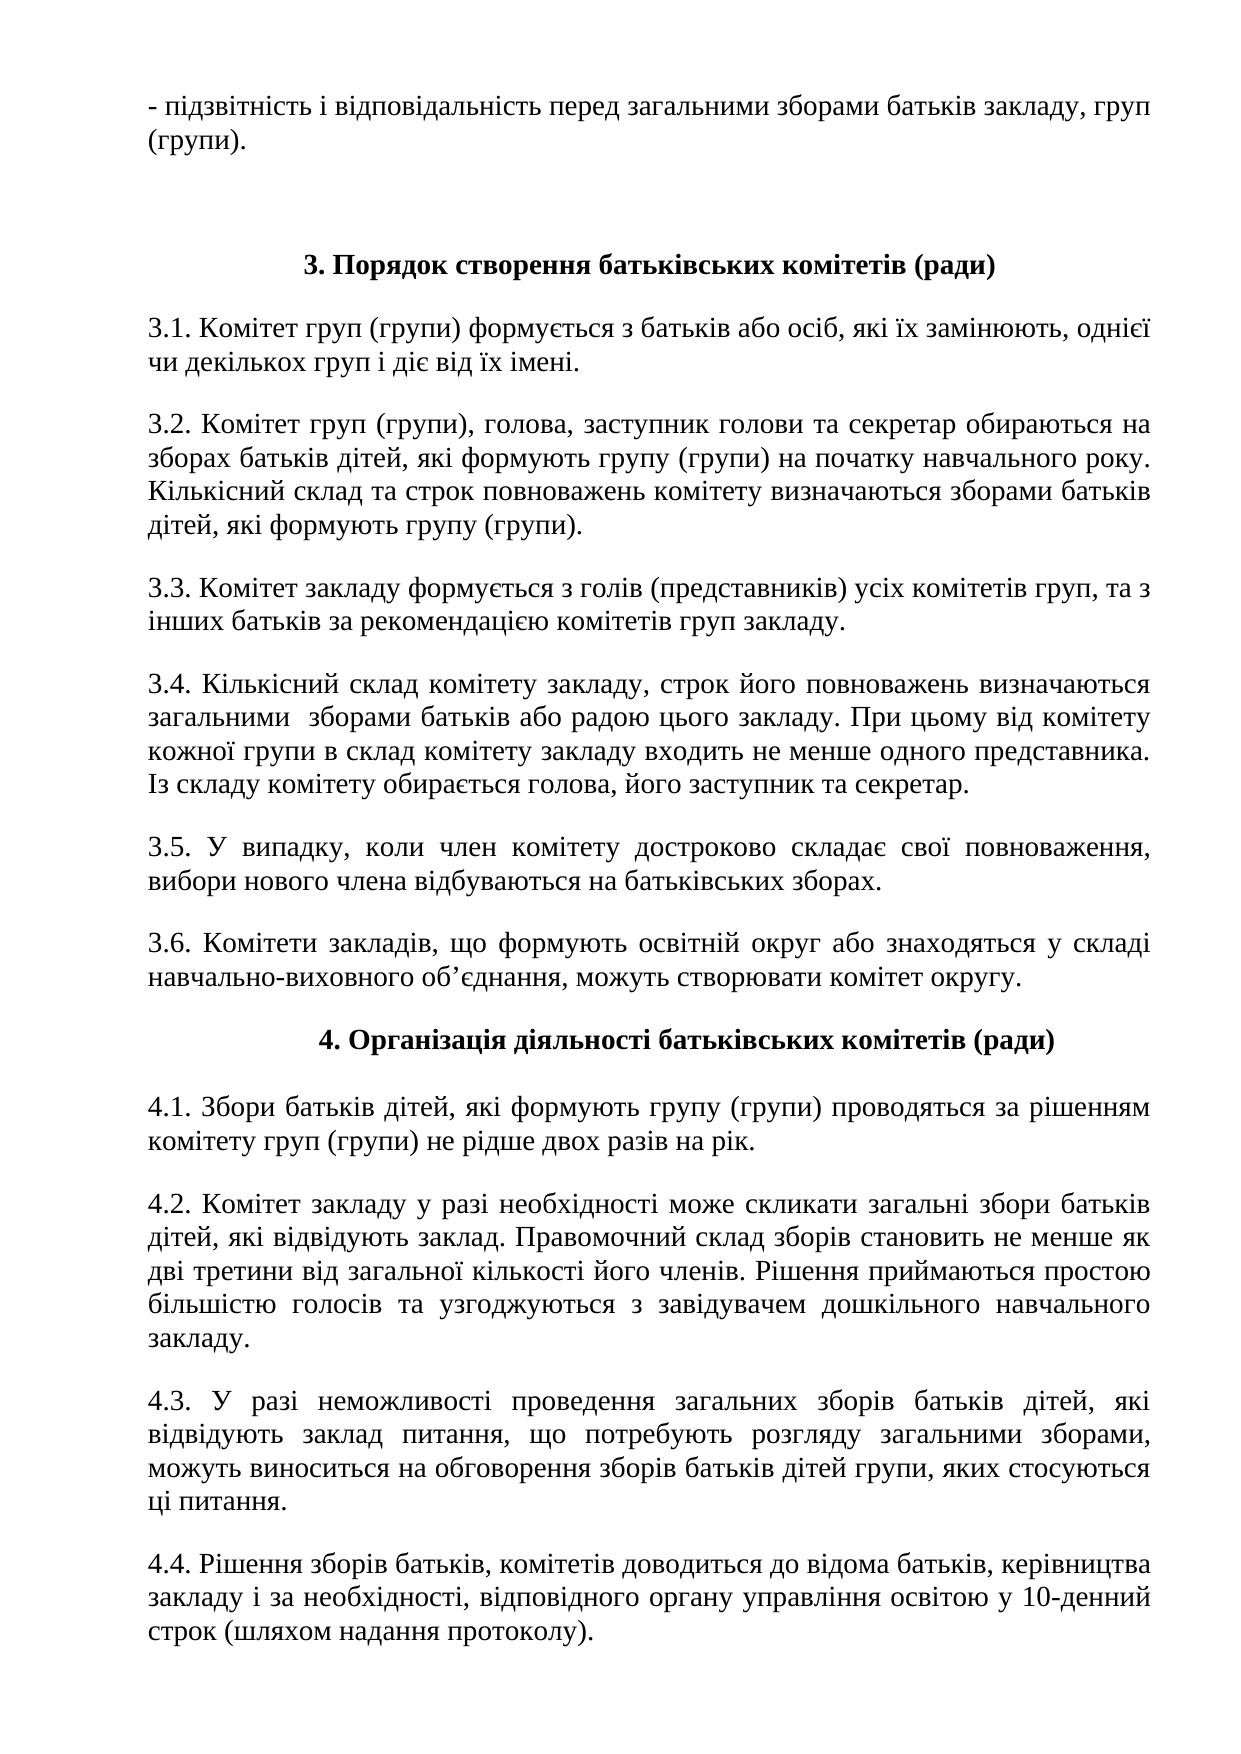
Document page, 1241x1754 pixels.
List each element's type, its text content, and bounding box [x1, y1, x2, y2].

text 3.1. Комітет груп (групи) формується з батьків або осіб, які їх замінюють, однієї чи декількох груп і діє від їх імені. [148, 310, 1152, 377]
text 3. Порядок створення батьківських комітетів (ради) [148, 247, 1152, 281]
text 4.1. Збори батьків дітей, які формують групу (групи) проводяться за рішенням комітету груп (групи) не рідше двох разів на рік. [148, 1089, 1152, 1157]
text 3.5. У випадку, коли член комітету достроково складає свої повноваження, вибори нового члена відбуваються на батьківських зборах. [148, 829, 1152, 896]
text 3.3. Комітет закладу формується з голів (представників) усіх комітетів груп, та з інших батьків за рекомендацією комітетів груп закладу. [148, 570, 1152, 637]
text 3.2. Комітет груп (групи), голова, заступник голови та секретар обираються на зборах батьків дітей, які формують групу (групи) на початку навчального року. Кількісний склад та строк повноважень комітету визначаються зборами батьків дітей, які формують групу (групи). [148, 406, 1152, 541]
text - підзвітність і відповідальність перед загальними зборами батьків закладу, груп (групи). [148, 88, 1152, 156]
text 4.2. Комітет закладу у разі необхідності може скликати загальні збори батьків дітей, які відвідують заклад. Правомочний склад зборів становить не менше як дві третини від загальної кількості його членів. Рішення приймаються простою більшістю голосів та узгоджуються з завідувачем дошкільного навчального закладу. [148, 1186, 1152, 1353]
text 3.6. Комітети закладів, що формують освітній округ або знаходяться у складі навчально-виховного об’єднання, можуть створювати комітет округу. [148, 926, 1152, 993]
text 4.4. Рішення зборів батьків, комітетів доводиться до відома батьків, керівництва закладу і за необхідності, відповідного органу управління освітою у 10-денний строк (шляхом надання протоколу). [148, 1546, 1152, 1647]
text 4. Організація діяльності батьківських комітетів (ради) [223, 1022, 1152, 1055]
text 4.3. У разі неможливості проведення загальних зборів батьків дітей, які відвідують заклад питання, що потребують розгляду загальними зборами, можуть виноситься на обговорення зборів батьків дітей групи, яких стосуються ці питання. [148, 1383, 1152, 1517]
text 3.4. Кількісний склад комітету закладу, строк його повноважень визначаються загальними зборами батьків або радою цього закладу. При цьому від комітету кожної групи в склад комітету закладу входить не менше одного представника. Із складу комітету обирається голова, його заступник та секретар. [148, 666, 1152, 800]
